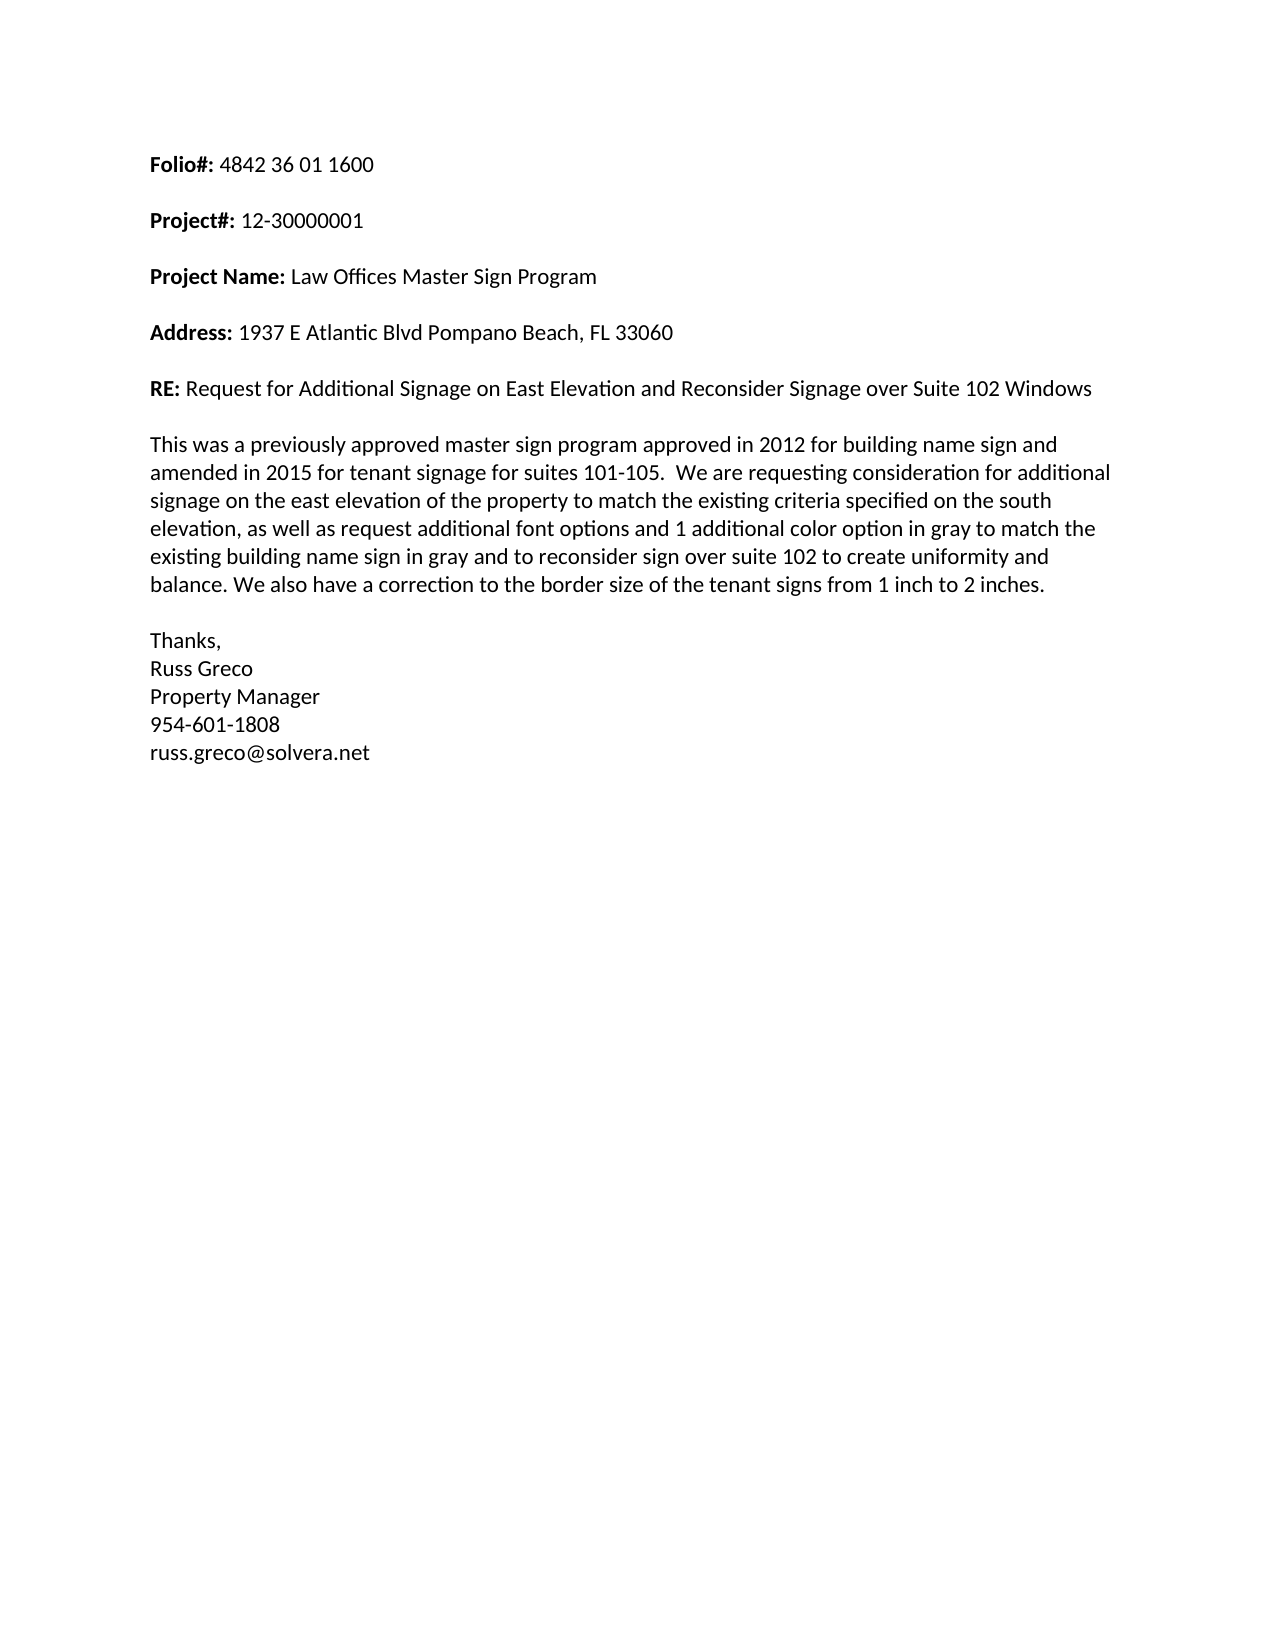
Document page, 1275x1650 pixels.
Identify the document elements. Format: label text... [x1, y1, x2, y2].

text russ.greco@solvera.net [150, 738, 1125, 766]
text RE: Request for Additional Signage on East Elevation and Reconsider Signage over Suite 102 Windows [150, 374, 1125, 402]
text Thanks, [150, 626, 1125, 654]
text Russ Greco [150, 654, 1125, 682]
text Address: 1937 E Atlantic Blvd Pompano Beach, FL 33060 [150, 318, 1125, 346]
text Project#: 12-30000001 [150, 206, 1125, 234]
text Folio#: 4842 36 01 1600 [150, 150, 1125, 178]
text 954-601-1808 [150, 710, 1125, 738]
text Project Name: Law Offices Master Sign Program [150, 262, 1125, 290]
text This was a previously approved master sign program approved in 2012 for building name sign and amended in 2015 for tenant signage for suites 101-105. We are requesting consideration for additional signage on the east elevation of the property to match the existing criteria specified on the south elevation, as well as request additional font options and 1 additional color option in gray to match the existing building name sign in gray and to reconsider sign over suite 102 to create uniformity and balance. We also have a correction to the border size of the tenant signs from 1 inch to 2 inches. [150, 430, 1125, 598]
text Property Manager [150, 682, 1125, 710]
